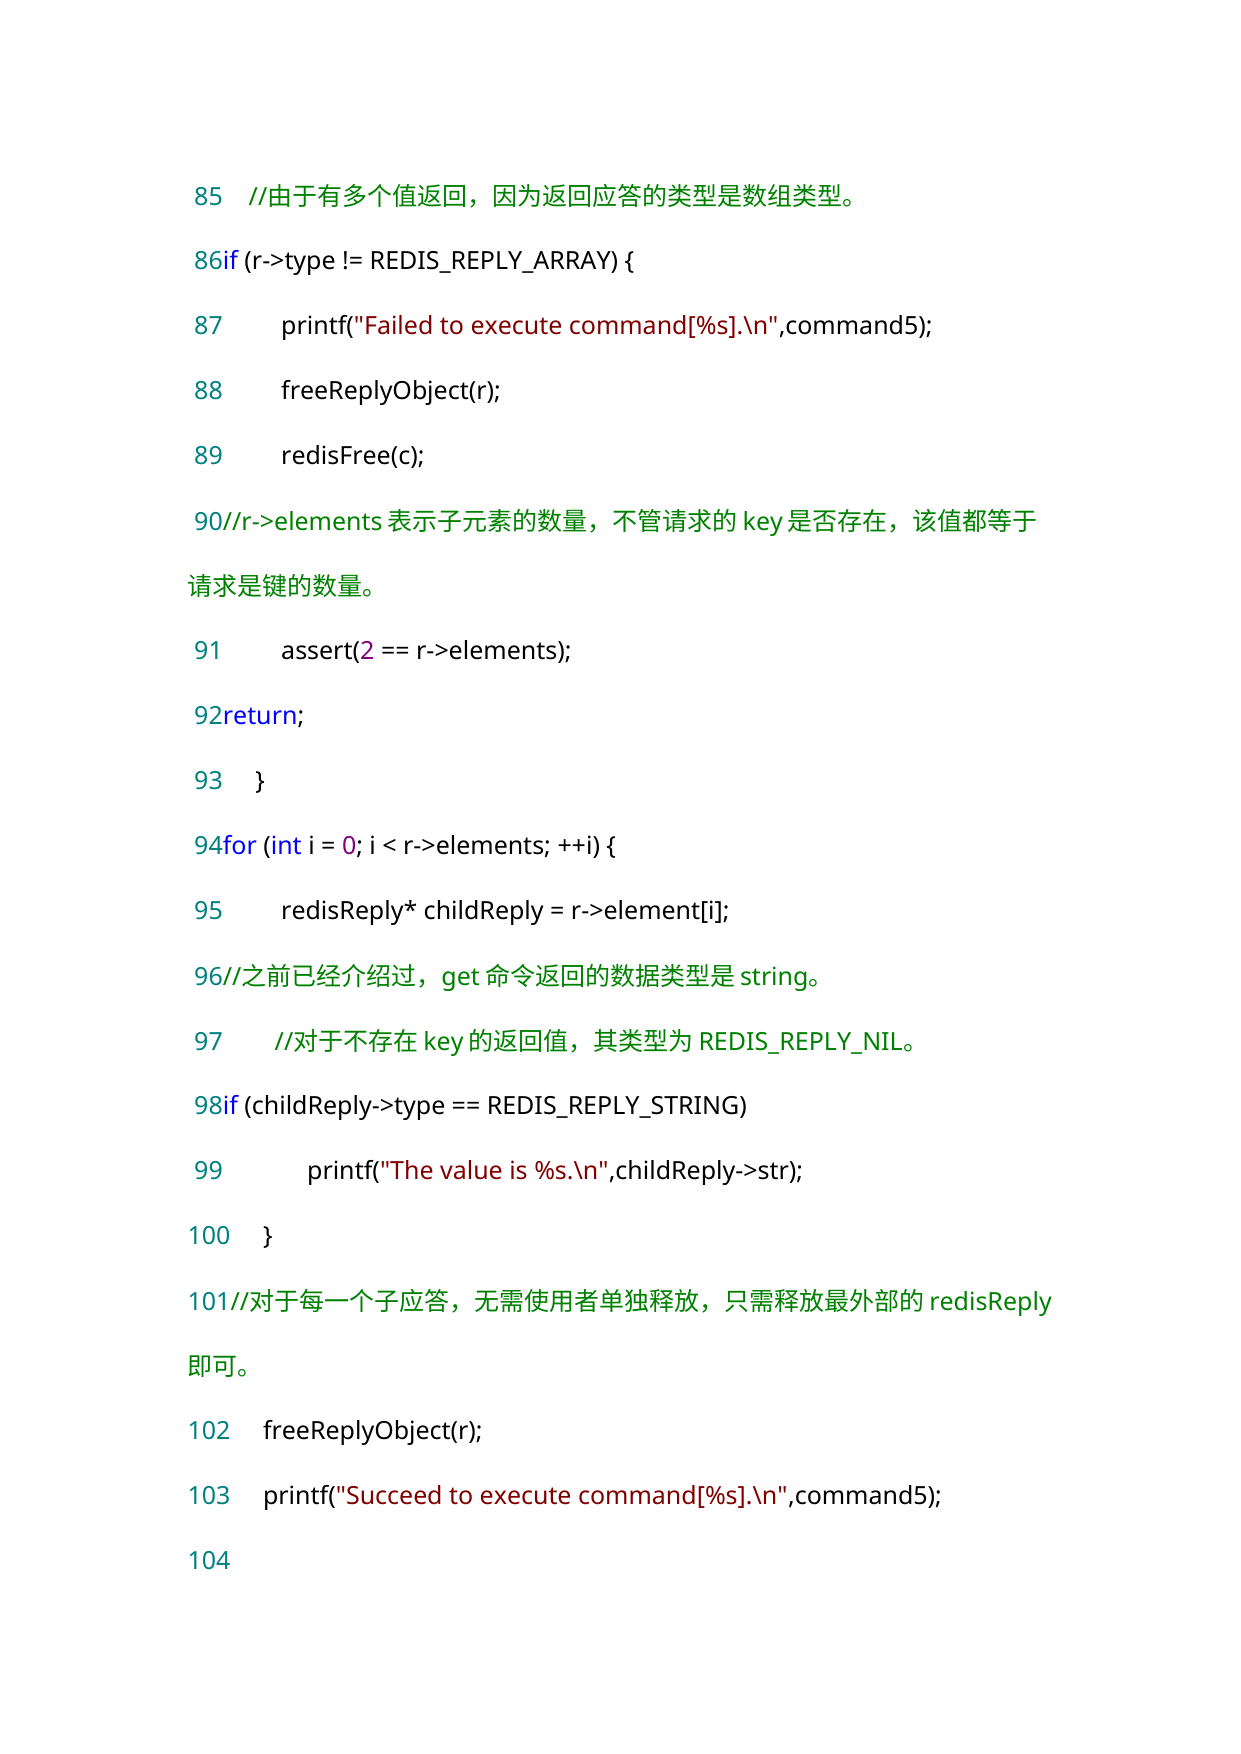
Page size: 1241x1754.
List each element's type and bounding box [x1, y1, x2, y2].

text [187, 162, 1053, 1592]
